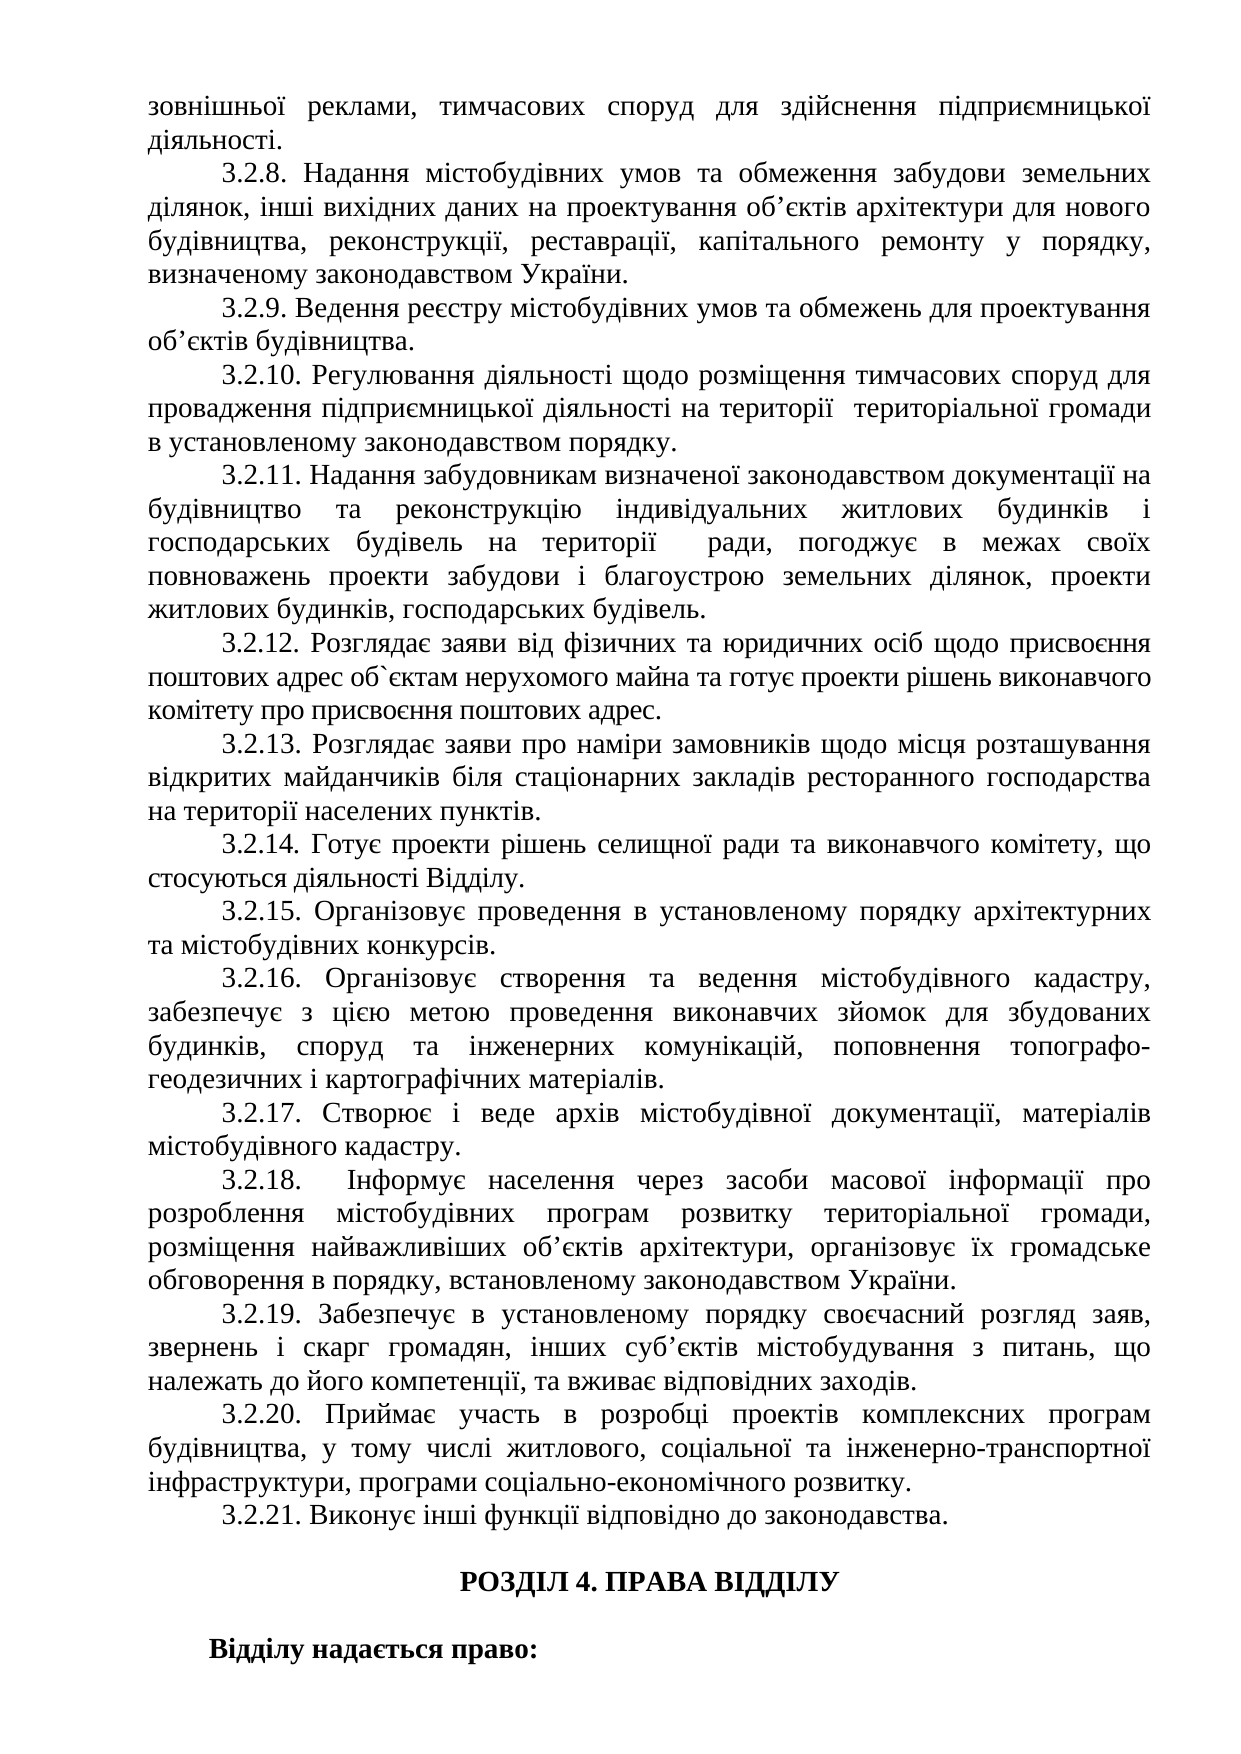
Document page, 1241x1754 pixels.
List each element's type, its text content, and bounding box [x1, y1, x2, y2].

text 3.2.17. Створює і веде архів містобудівної документації, матеріалів містобудівного кадастру. [148, 1095, 1152, 1162]
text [148, 88, 1152, 156]
text 3.2.8. Надання містобудівних умов та обмеження забудови земельних ділянок, інші вихідних даних на проектування об’єктів архітектури для нового будівництва, реконструкції, реставрації, капітального ремонту у порядку, визначеному законодавством України. [148, 156, 1152, 290]
text 3.2.16. Організовує створення та ведення містобудівного кадастру, забезпечує з цією метою проведення виконавчих зйомок для збудованих будинків, споруд та інженерних комунікацій, поповнення топографо-геодезичних і картографічних матеріалів. [148, 961, 1152, 1095]
text Відділу надається право: [148, 1631, 1152, 1665]
text 3.2.15. Організовує проведення в установленому порядку архітектурних та містобудівних конкурсів. [148, 893, 1152, 961]
text 3.2.14. Готує проекти рішень селищної ради та виконавчого комітету, що стосуються діяльності Відділу. [148, 826, 1152, 893]
text 3.2.12. Розглядає заяви від фізичних та юридичних осіб щодо присвоєння поштових адрес об`єктам нерухомого майна та готує проекти рішень виконавчого комітету про присвоєння поштових адрес. [148, 625, 1152, 726]
text 3.2.13. Розглядає заяви про наміри замовників щодо місця розташування відкритих майданчиків біля стаціонарних закладів ресторанного господарства на території населених пунктів. [148, 726, 1152, 826]
text 3.2.10. Регулювання діяльності щодо розміщення тимчасових споруд для провадження підприємницької діяльності на території територіальної громади в установленому законодавством порядку. [148, 357, 1152, 457]
text 3.2.19. Забезпечує в установленому порядку своєчасний розгляд заяв, звернень і скарг громадян, інших суб’єктів містобудування з питань, що належать до його компетенції, та вживає відповідних заходів. [148, 1296, 1152, 1397]
text 3.2.21. Виконує інші функції відповідно до законодавства. [148, 1497, 1152, 1531]
text 3.2.11. Надання забудовникам визначеної законодавством документації на будівництво та реконструкцію індивідуальних житлових будинків і господарських будівель на території ради, погоджує в межах своїх повноважень проекти забудови і благоустрою земельних ділянок, проекти житлових будинків, господарських будівель. [148, 457, 1152, 625]
text 3.2.9. Ведення реєстру містобудівних умов та обмежень для проектування об’єктів будівництва. [148, 290, 1152, 357]
text 3.2.18. Інформує населення через засоби масової інформації про розроблення містобудівних програм розвитку територіальної громади, розміщення найважливіших об’єктів архітектури, організовує їх громадське обговорення в порядку, встановленому законодавством України. [148, 1162, 1152, 1296]
text РОЗДІЛ 4. ПРАВА ВІДДІЛУ [148, 1564, 1152, 1598]
text 3.2.20. Приймає участь в розробці проектів комплексних програм будівництва, у тому числі житлового, соціальної та інженерно-транспортної інфраструктури, програми соціально-економічного розвитку. [148, 1397, 1152, 1497]
